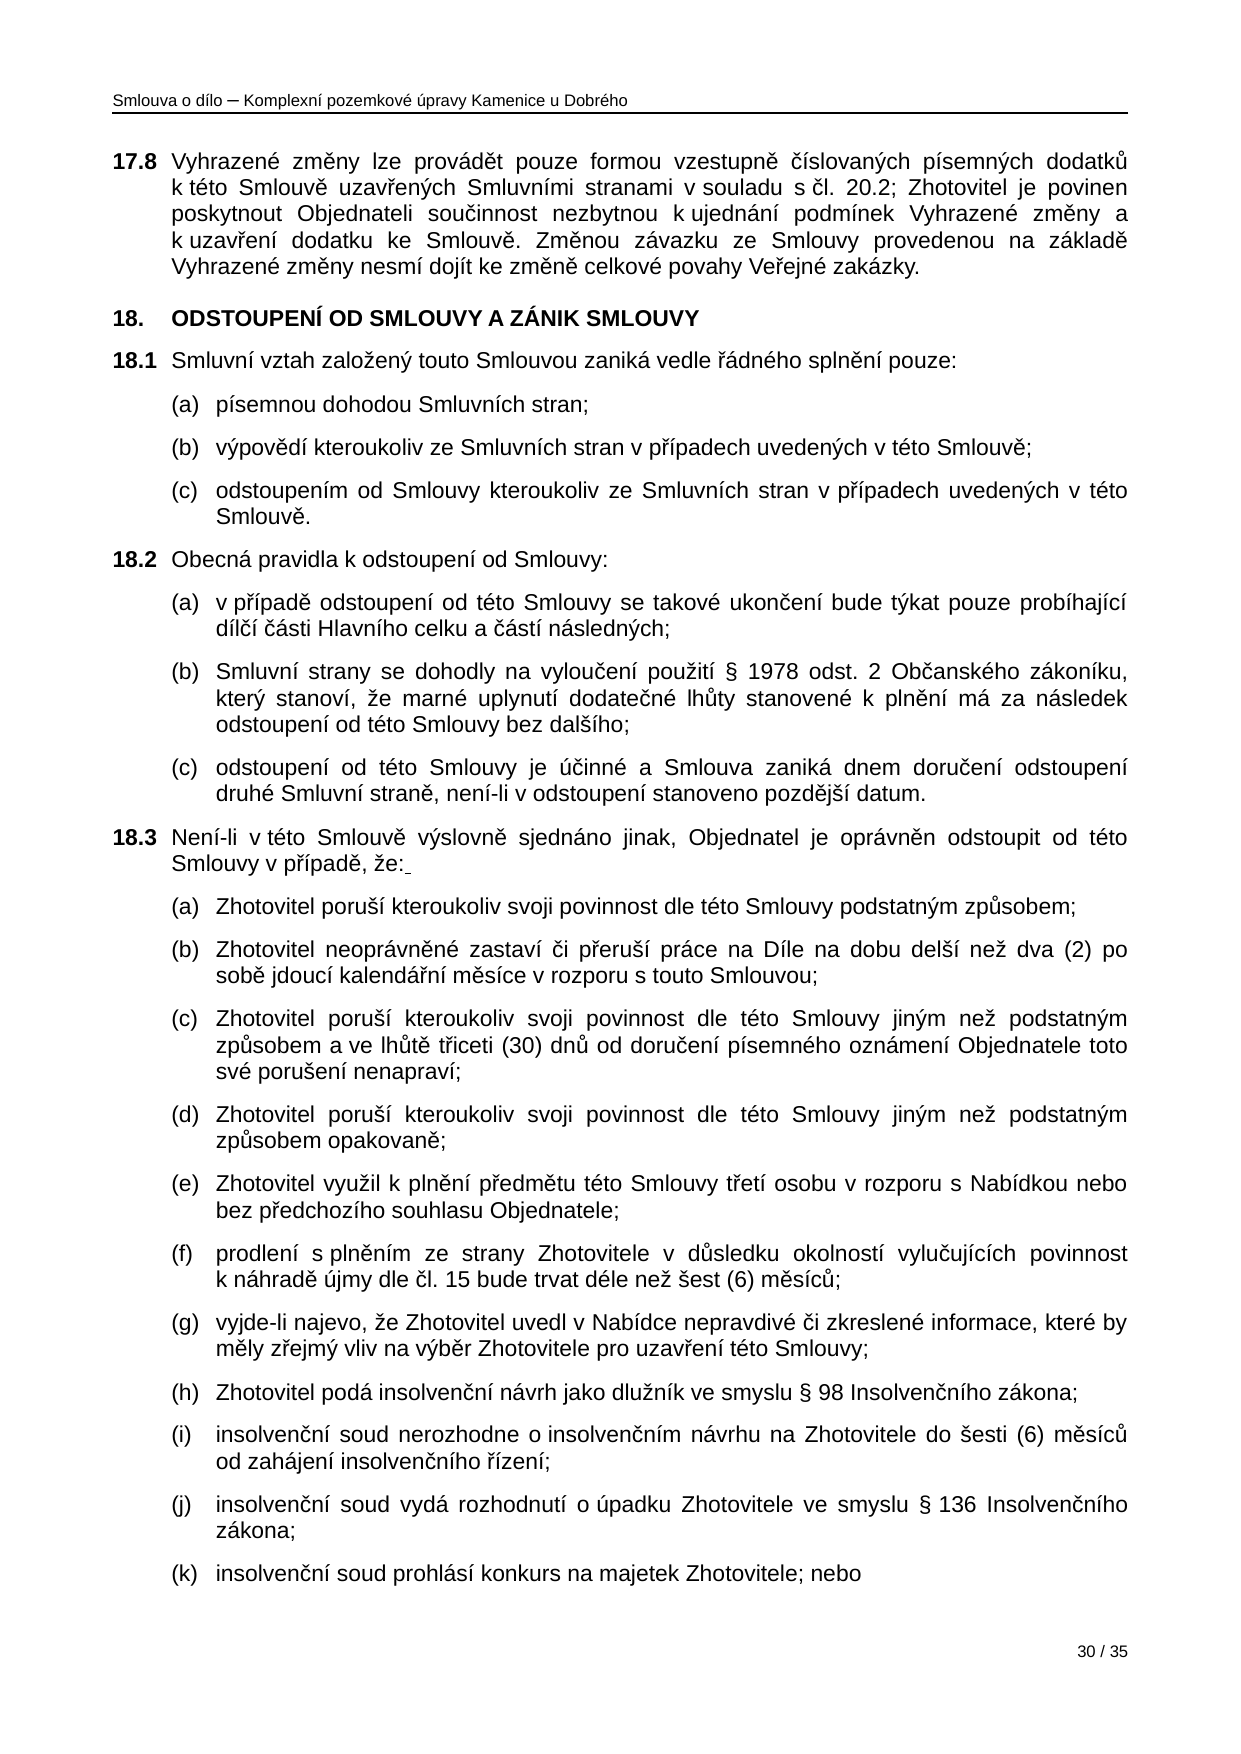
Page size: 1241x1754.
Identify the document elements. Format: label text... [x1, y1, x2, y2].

text Zhotovitel využil k plnění předmětu této Smlouvy třetí osobu v rozporu s Nabídkou nebo bez předchozího souhlasu Objednatele; [171, 1170, 1128, 1223]
text Smluvní strany se dohodly na vyloučení použití § 1978 odst. 2 Občanského zákoníku, který stanoví, že marné uplynutí dodatečné lhůty stanovené k plnění má za následek odstoupení od této Smlouvy bez dalšího; [171, 658, 1128, 737]
list písemnou dohodou Smluvních stran; [171, 391, 1128, 417]
text Smluvní vztah založený touto Smlouvou zaniká vedle řádného splnění pouze: [112, 347, 1128, 374]
text Není-li v této Smlouvě výslovně sjednáno jinak, Objednatel je oprávněn odstoupit od této Smlouvy v případě, že: [112, 823, 1128, 876]
text Obecná pravidla k odstoupení od Smlouvy: [112, 546, 1128, 572]
text insolvenční soud prohlásí konkurs na majetek Zhotovitele; nebo [171, 1560, 1128, 1587]
text ODSTOUPENÍ OD SMLOUVY a zánik smlouvy [112, 304, 1128, 331]
text výpovědí kteroukoliv ze Smluvních stran v případech uvedených v této Smlouvě; [171, 433, 1128, 460]
text insolvenční soud vydá rozhodnutí o úpadku Zhotovitele ve smyslu § 136 Insolvenčního zákona; [171, 1491, 1128, 1543]
text Zhotovitel podá insolvenční návrh jako dlužník ve smyslu § 98 Insolvenčního zákona; [171, 1378, 1128, 1405]
text odstoupením od Smlouvy kteroukoliv ze Smluvních stran v případech uvedených v této Smlouvě. [171, 477, 1128, 529]
text Vyhrazené změny lze provádět pouze formou vzestupně číslovaných písemných dodatků k této Smlouvě uzavřených Smluvními stranami v souladu s čl. 20.2; Zhotovitel je povinen poskytnout Objednateli součinnost nezbytnou k ujednání podmínek Vyhrazené změny a k uzavření dodatku ke Smlouvě. Změnou závazku ze Smlouvy provedenou na základě Vyhrazené změny nesmí dojít ke změně celkové povahy Veřejné zakázky. [112, 148, 1128, 279]
text vyjde-li najevo, že Zhotovitel uvedl v Nabídce nepravdivé či zkreslené informace, které by měly zřejmý vliv na výběr Zhotovitele pro uzavření této Smlouvy; [171, 1309, 1128, 1362]
text Zhotovitel poruší kteroukoliv svoji povinnost dle této Smlouvy jiným než podstatným způsobem opakovaně; [171, 1101, 1128, 1154]
list Zhotovitel poruší kteroukoliv svoji povinnost dle této Smlouvy podstatným způsobem; [171, 893, 1128, 919]
text insolvenční soud nerozhodne o insolvenčním návrhu na Zhotovitele do šesti (6) měsíců od zahájení insolvenčního řízení; [171, 1421, 1128, 1474]
list v případě odstoupení od této Smlouvy se takové ukončení bude týkat pouze probíhající dílčí části Hlavního celku a částí následných; [171, 589, 1128, 642]
text Zhotovitel poruší kteroukoliv svoji povinnost dle této Smlouvy jiným než podstatným způsobem a ve lhůtě třiceti (30) dnů od doručení písemného oznámení Objednatele toto své porušení nenapraví; [171, 1005, 1128, 1084]
list Zhotovitel neoprávněné zastaví či přeruší práce na Díle na dobu delší než dva (2) po sobě jdoucí kalendářní měsíce v rozporu s touto Smlouvou; [171, 936, 1128, 988]
text odstoupení od této Smlouvy je účinné a Smlouva zaniká dnem doručení odstoupení druhé Smluvní straně, není-li v odstoupení stanoveno pozdější datum. [171, 754, 1128, 807]
text prodlení s plněním ze strany Zhotovitele v důsledku okolností vylučujících povinnost k náhradě újmy dle čl. 15 bude trvat déle než šest (6) měsíců; [171, 1240, 1128, 1292]
